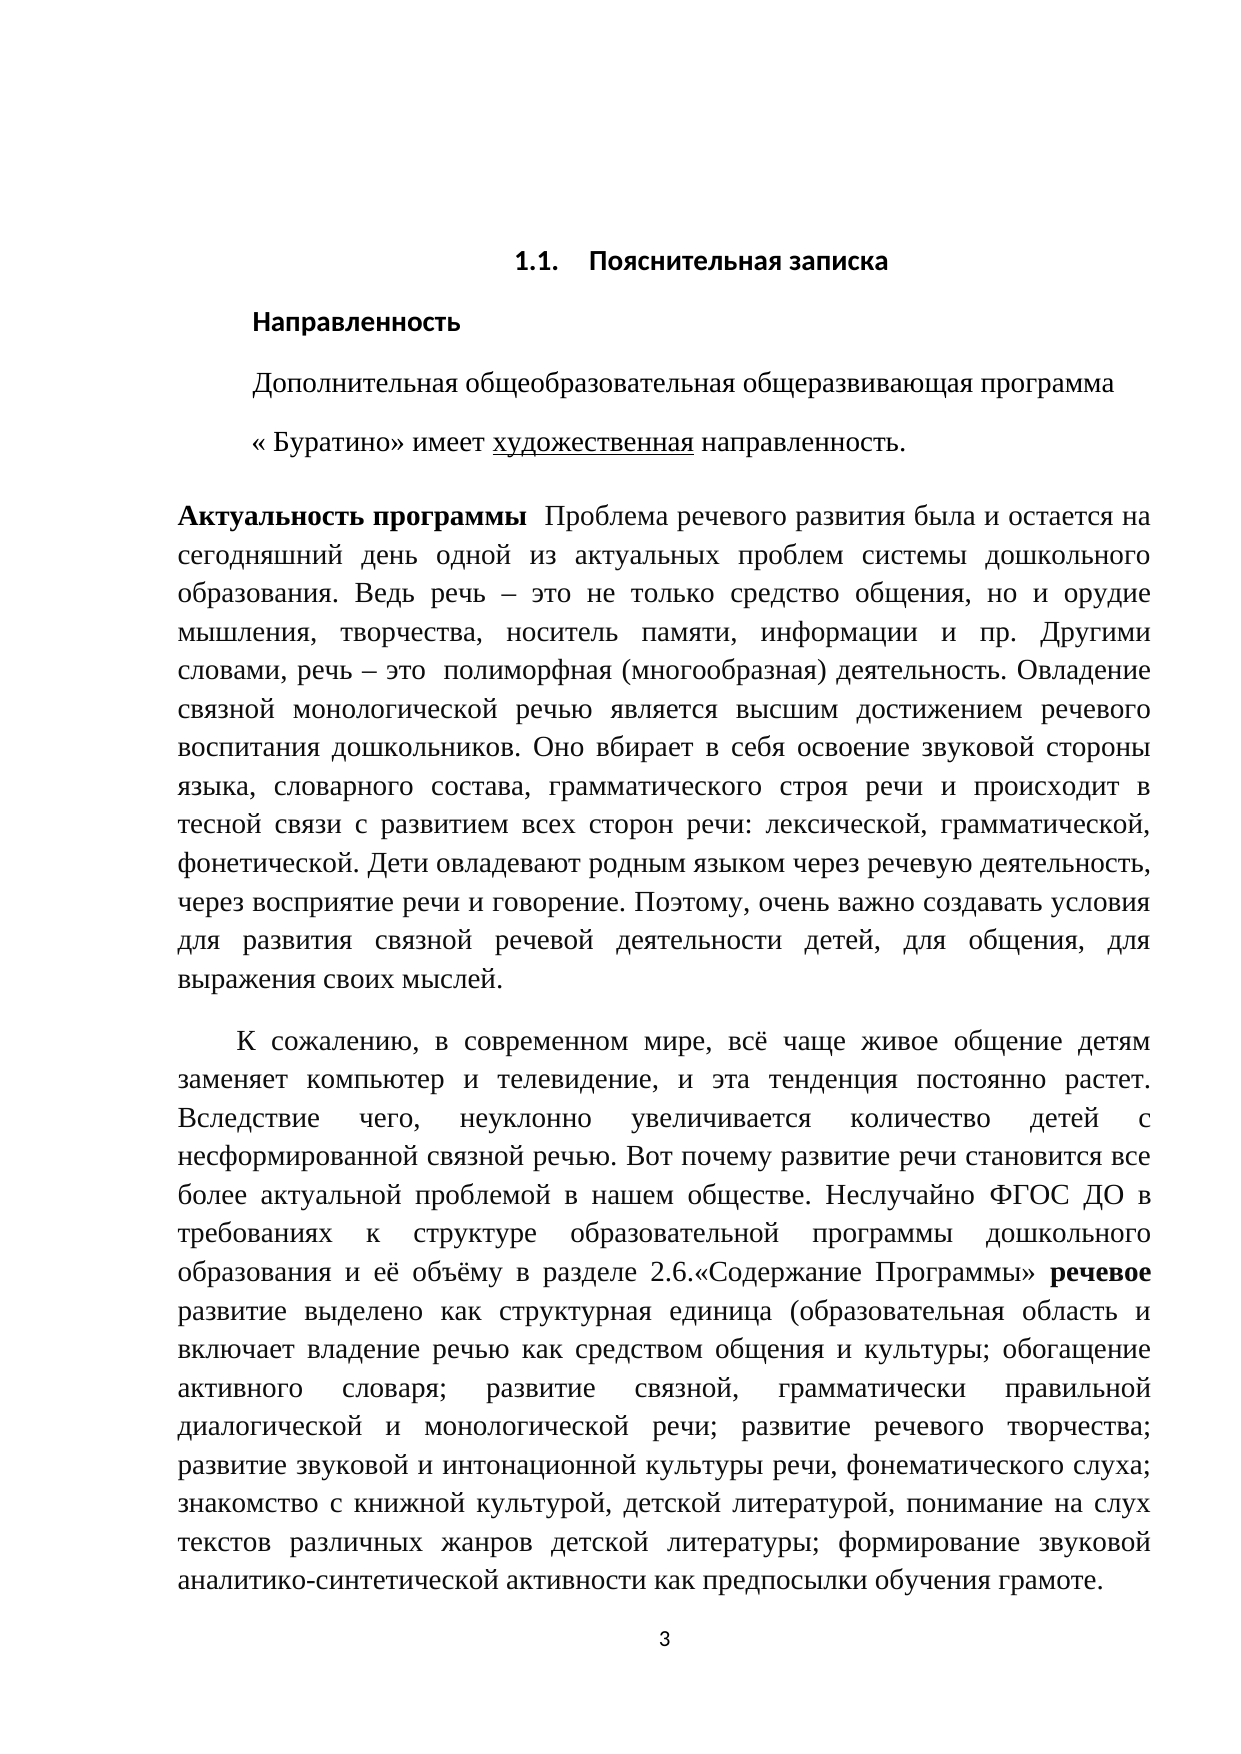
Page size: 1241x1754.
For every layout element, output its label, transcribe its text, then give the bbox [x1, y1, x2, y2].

text Направленность [177, 303, 1152, 339]
text Актуальность программы Проблема речевого развития была и остается на сегодняшний день одной из актуальных проблем системы дошкольного образования. Ведь речь – это не только средство общения, но и орудие мышления, творчества, носитель памяти, информации и пр. Другими словами, речь – это полиморфная (многообразная) деятельность. Овладение связной монологической речью является высшим достижением речевого воспитания дошкольников. Оно вбирает в себя освоение звуковой стороны языка, словарного состава, грамматического строя речи и происходит в тесной связи с развитием всех сторон речи: лексической, грамматической, фонетической. Дети овладевают родным языком через речевую деятельность, через восприятие речи и говорение. Поэтому, очень важно создавать условия для развития связной речевой деятельности детей, для общения, для выражения своих мыслей. [177, 498, 1152, 994]
text « Буратино» имеет художественная направленность. [177, 424, 1152, 458]
list Пояснительная записка [251, 242, 1152, 277]
text К сожалению, в современном мире, всё чаще живое общение детям заменяет компьютер и телевидение, и эта тенденция постоянно растет. Вследствие чего, неуклонно увеличивается количество детей с несформированной связной речью. Вот почему развитие речи становится все более актуальной проблемой в нашем обществе. Неслучайно ФГОС ДО в требованиях к структуре образовательной программы дошкольного образования и её объёму в разделе 2.6.«Содержание Программы» речевое развитие выделено как структурная единица (образовательная область и включает владение речью как средством общения и культуры; обогащение активного словаря; развитие связной, грамматически правильной диалогической и монологической речи; развитие речевого творчества; развитие звуковой и интонационной культуры речи, фонематического слуха; знакомство с книжной культурой, детской литературой, понимание на слух текстов различных жанров детской литературы; формирование звуковой аналитико-синтетической активности как предпосылки обучения грамоте. [177, 1023, 1152, 1596]
text Дополнительная общеобразовательная общеразвивающая программа [177, 365, 1152, 399]
